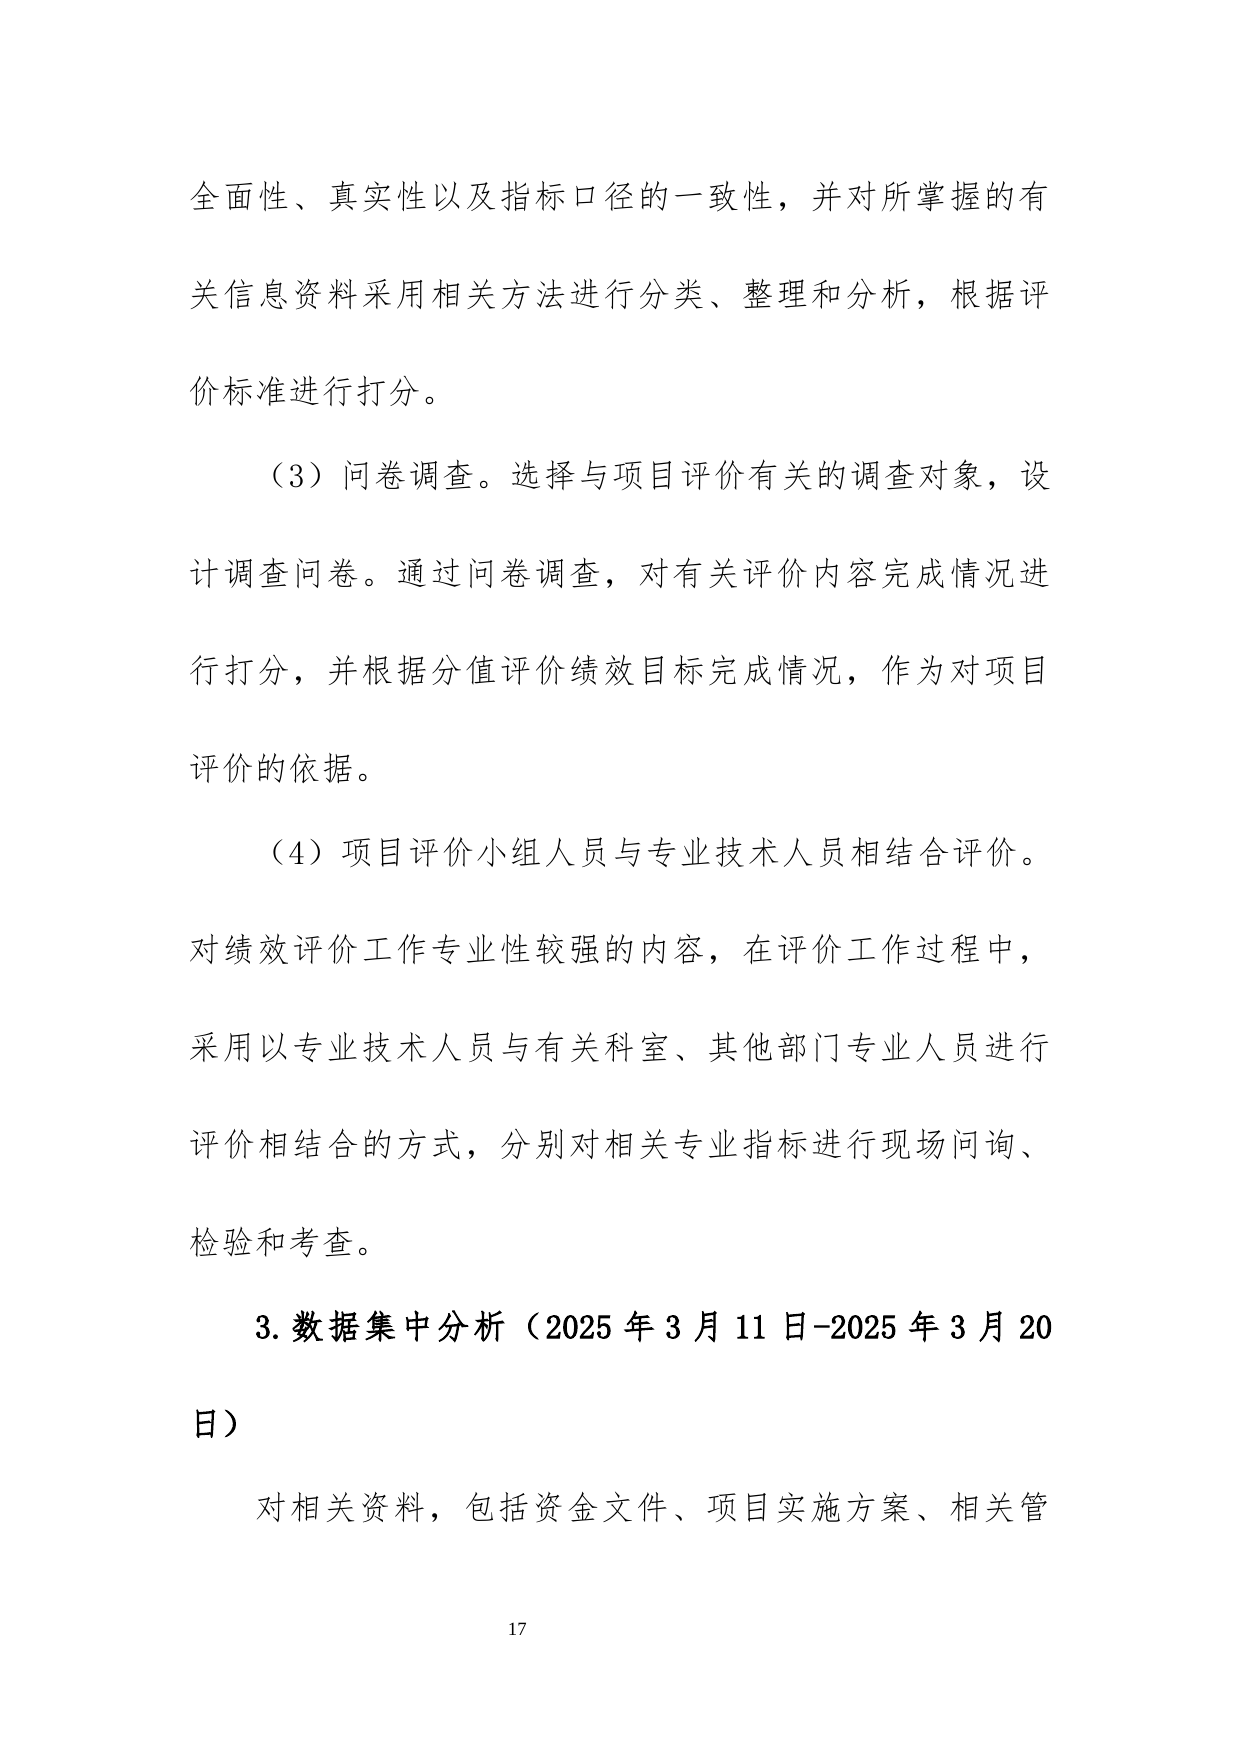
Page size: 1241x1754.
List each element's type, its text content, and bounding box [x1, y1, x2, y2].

text （3）问卷调查。选择与项目评价有关的调查对象，设计调查问卷。通过问卷调查，对有关评价内容完成情况进行打分，并根据分值评价绩效目标完成情况，作为对项目评价的依据。 [187, 441, 1053, 798]
text （4）项目评价小组人员与专业技术人员相结合评价。对绩效评价工作专业性较强的内容，在评价工作过程中，采用以专业技术人员与有关科室、其他部门专业人员进行评价相结合的方式，分别对相关专业指标进行现场问询、检验和考查。 [187, 817, 1053, 1272]
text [187, 162, 1053, 422]
text 3.数据集中分析（2025年3月11日-2025年3月20日） [187, 1291, 1053, 1454]
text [187, 1473, 1053, 1538]
